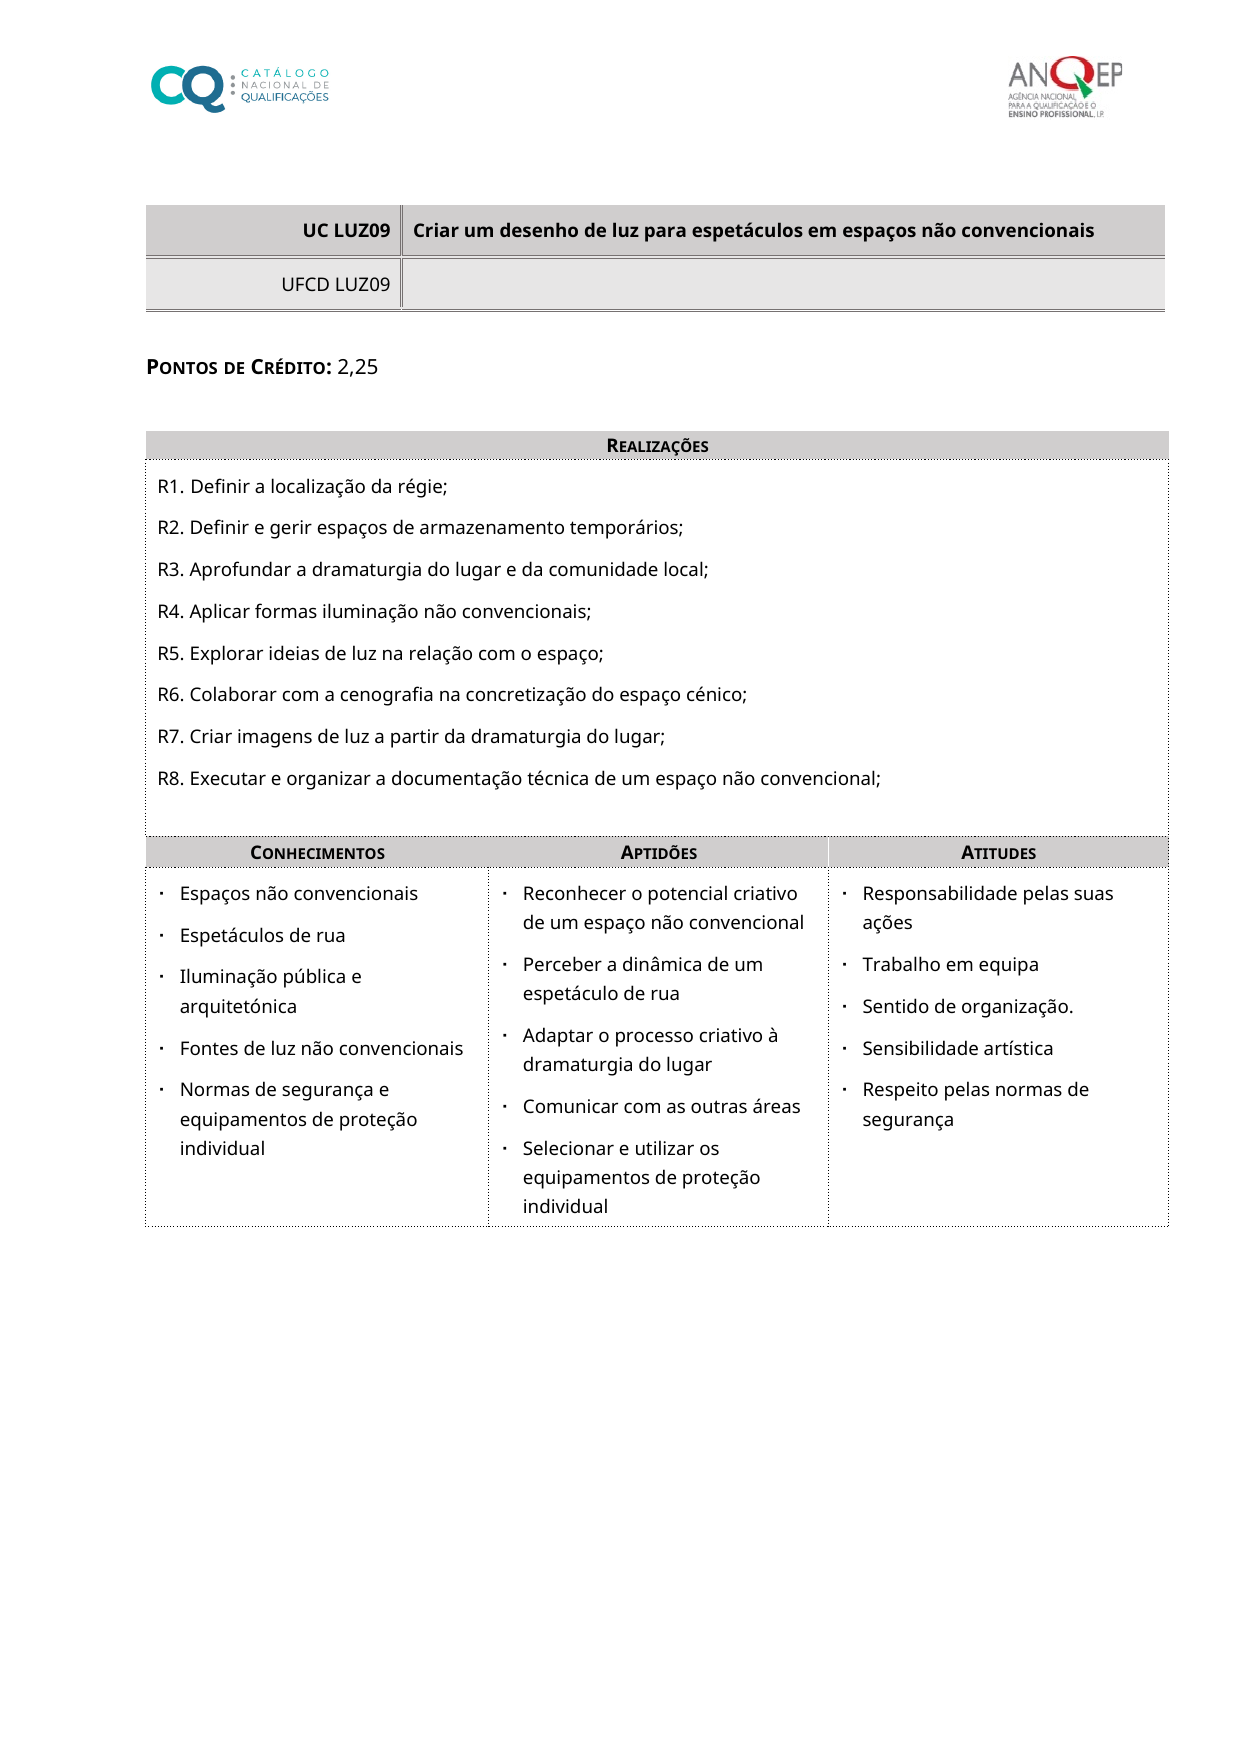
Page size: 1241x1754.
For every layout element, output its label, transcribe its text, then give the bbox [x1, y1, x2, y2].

table_header UC LUZ09 [146, 205, 400, 255]
table_header Realizações [146, 431, 1169, 459]
picture [145, 47, 334, 131]
text Pontos de Crédito: 2,25 [146, 352, 1122, 381]
table_cell Espaços não convencionais Espetáculos de rua Iluminação pública e arquitetónica Fontes de luz não convencionais Normas de segurança e equipamentos de proteção individual [146, 867, 489, 1226]
table_cell [402, 259, 1165, 309]
table_cell UFCD LUZ09 [146, 255, 402, 309]
table_cell Reconhecer o potencial criativo de um espaço não convencional Perceber a dinâmica de um espetáculo de rua Adaptar o processo criativo à dramaturgia do lugar Comunicar com as outras áreas Selecionar e utilizar os equipamentos de proteção individual [489, 867, 828, 1226]
table_cell R1. Definir a localização da régie; R2. Definir e gerir espaços de armazenamento temporários; R3. Aprofundar a dramaturgia do lugar e da comunidade local; R4. Aplicar formas iluminação não convencionais; R5. Explorar ideias de luz na relação com o espaço; R6. Colaborar com a cenografia na concretização do espaço cénico; R7. Criar imagens de luz a partir da dramaturgia do lugar; R8. Executar e organizar a documentação técnica de um espaço não convencional; [146, 459, 1169, 836]
table_cell Atitudes [829, 836, 1169, 867]
table_header Criar um desenho de luz para espetáculos em espaços não convencionais [403, 205, 1165, 255]
picture [1008, 56, 1123, 120]
table_cell Conhecimentos [146, 836, 489, 867]
table_cell Aptidões [489, 836, 828, 867]
table_cell Responsabilidade pelas suas ações Trabalho em equipa Sentido de organização. Sensibilidade artística Respeito pelas normas de segurança [829, 867, 1169, 1226]
